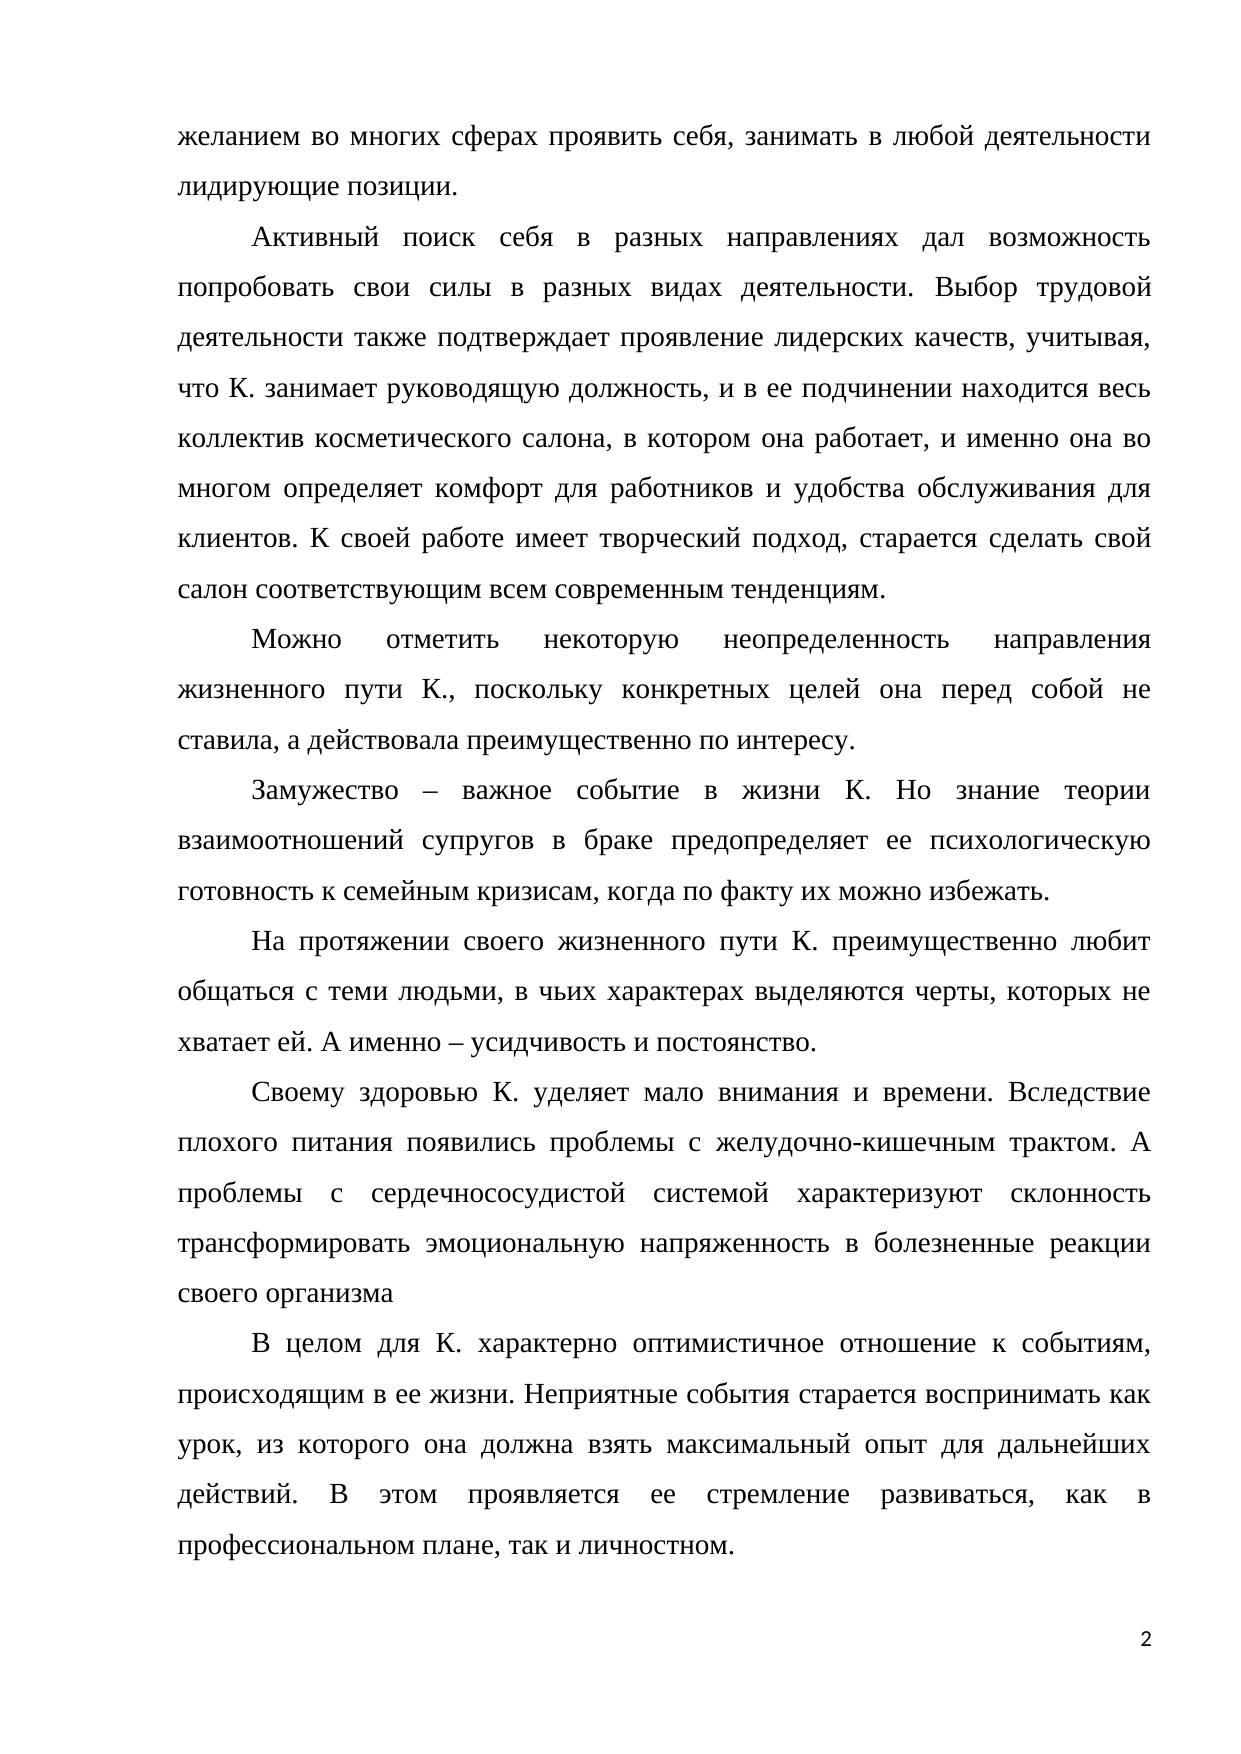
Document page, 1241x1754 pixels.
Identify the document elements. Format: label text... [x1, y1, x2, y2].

text Своему здоровью К. уделяет мало внимания и времени. Вследствие плохого питания появились проблемы с желудочно-кишечным трактом. А проблемы с сердечнососудистой системой характеризуют склонность трансформировать эмоциональную напряженность в болезненные реакции своего организма [177, 1074, 1152, 1309]
text В целом для К. характерно оптимистичное отношение к событиям, происходящим в ее жизни. Неприятные события старается воспринимать как урок, из которого она должна взять максимальный опыт для дальнейших действий. В этом проявляется ее стремление развиваться, как в профессиональном плане, так и личностном. [177, 1326, 1152, 1560]
text Замужество – важное событие в жизни К. Но знание теории взаимоотношений супругов в браке предопределяет ее психологическую готовность к семейным кризисам, когда по факту их можно избежать. [177, 772, 1152, 906]
text Активный поиск себя в разных направлениях дал возможность попробовать свои силы в разных видах деятельности. Выбор трудовой деятельности также подтверждает проявление лидерских качеств, учитывая, что К. занимает руководящую должность, и в ее подчинении находится весь коллектив косметического салона, в котором она работает, и именно она во многом определяет комфорт для работников и удобства обслуживания для клиентов. К своей работе имеет творческий подход, старается сделать свой салон соответствующим всем современным тенденциям. [177, 219, 1152, 604]
text Можно отметить некоторую неопределенность направления жизненного пути К., поскольку конкретных целей она перед собой не ставила, а действовала преимущественно по интересу. [177, 621, 1152, 755]
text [177, 118, 1152, 202]
text На протяжении своего жизненного пути К. преимущественно любит общаться с теми людьми, в чьих характерах выделяются черты, которых не хватает ей. А именно – усидчивость и постоянство. [177, 923, 1152, 1057]
